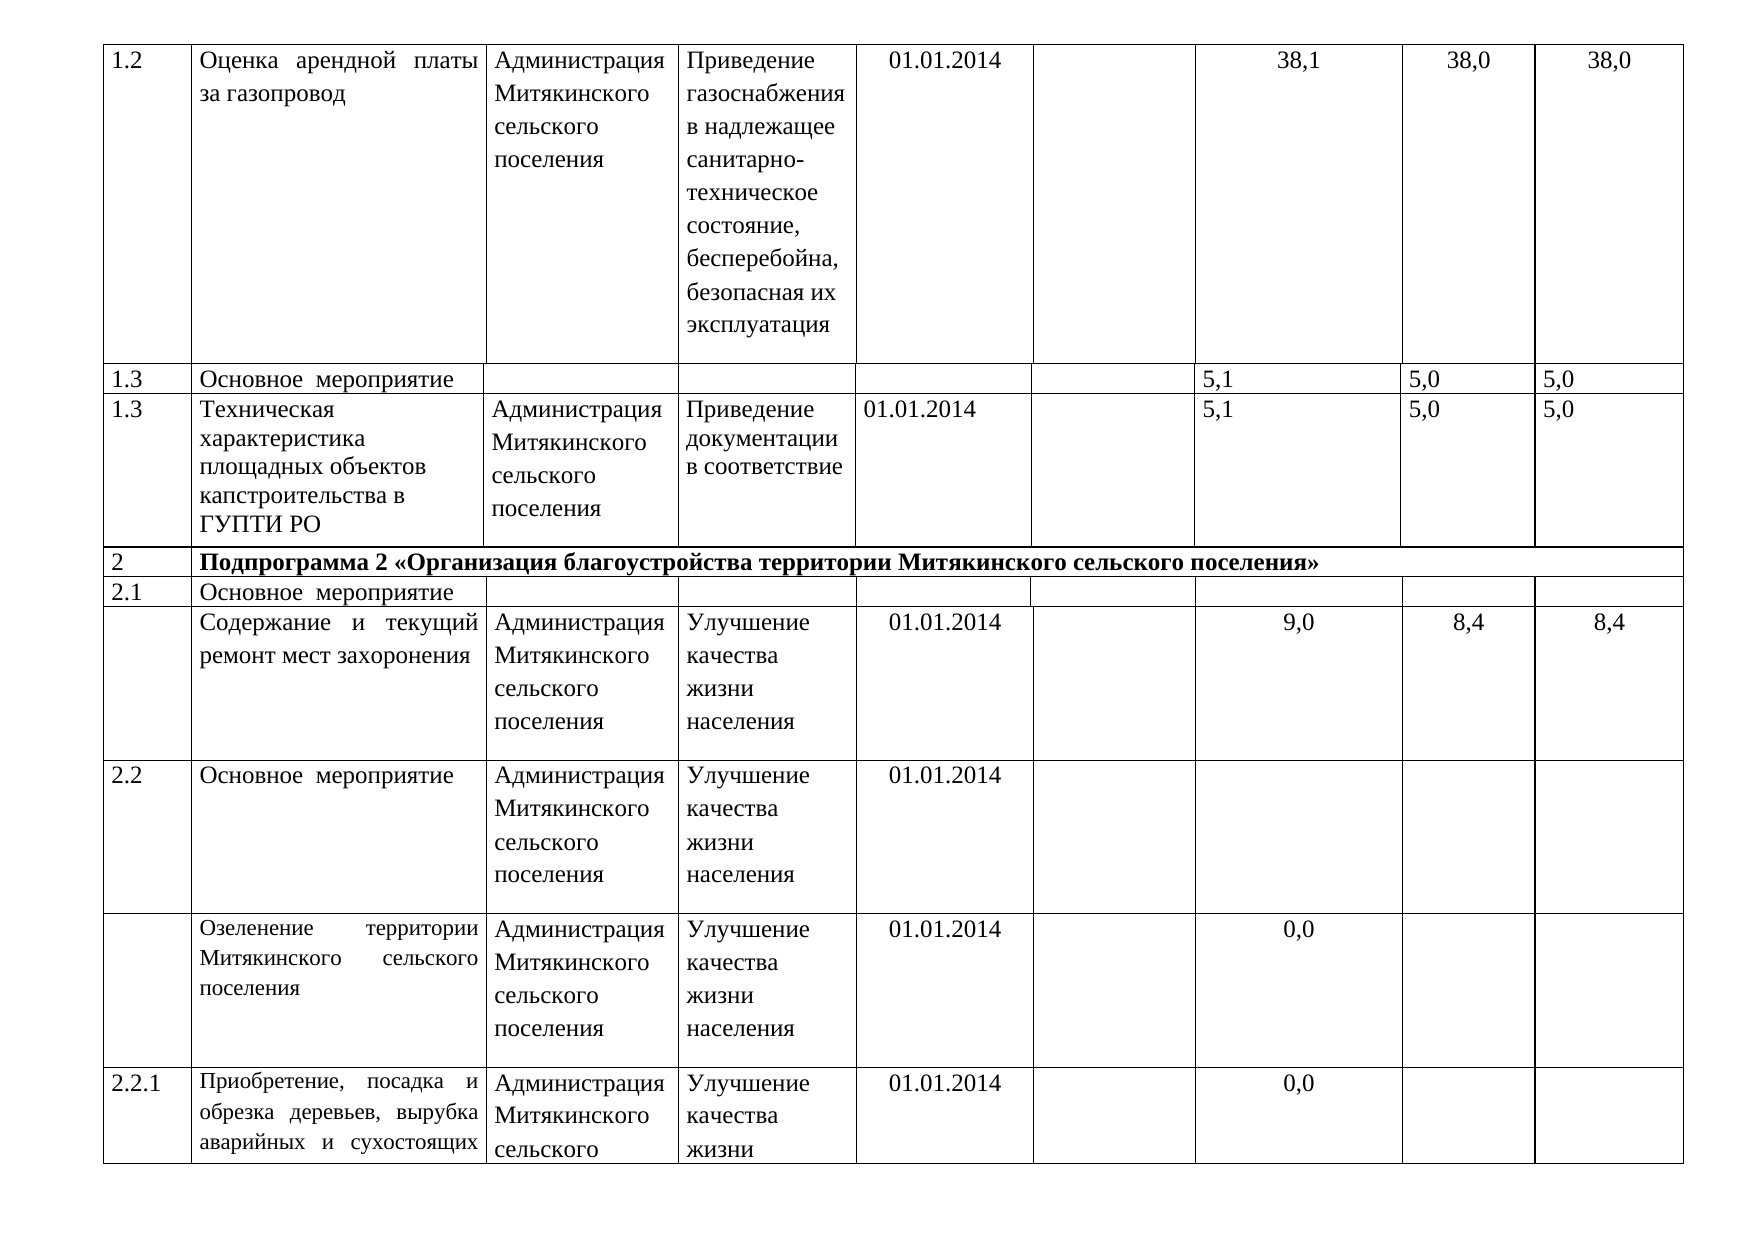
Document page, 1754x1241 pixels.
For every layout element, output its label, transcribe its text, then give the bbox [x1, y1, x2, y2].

table_cell 01.01.2014 [856, 394, 1031, 546]
table_cell [484, 364, 678, 393]
table_cell [1034, 761, 1195, 913]
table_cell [487, 45, 678, 363]
table_cell 01.01.2014 [857, 1068, 1033, 1162]
table_cell Техническая характеристика площадных объектов капстроительства в ГУПТИ РО [192, 394, 483, 546]
table_cell 38,0 [1536, 45, 1683, 363]
table_cell [1403, 914, 1534, 1067]
table_cell Озеленение территории Митякинского сельского поселения [192, 914, 486, 1067]
table_cell [1034, 1068, 1195, 1162]
table_cell 5,0 [1536, 394, 1683, 546]
table_cell [1034, 914, 1195, 1067]
table_cell [1196, 761, 1402, 913]
table_cell [857, 577, 1030, 606]
table_cell Администрация Митякинского сельского поселения [487, 761, 678, 913]
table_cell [487, 1068, 678, 1162]
table_cell Основное мероприятие [192, 577, 486, 606]
table_cell 01.01.2014 [857, 45, 1033, 363]
table_cell 1.2 [104, 45, 191, 363]
table_cell [856, 364, 1031, 393]
table_cell [1403, 761, 1534, 913]
table_cell Улучшение качества жизни населения [679, 607, 856, 759]
table_cell 9,0 [1196, 607, 1402, 759]
table_cell 38,0 [1403, 45, 1534, 363]
table_cell Приведение документации в соответствие [679, 394, 855, 546]
table_cell 5,0 [1401, 364, 1534, 393]
table_cell 38,1 [1196, 45, 1402, 363]
table_cell 01.01.2014 [857, 914, 1033, 1067]
table_cell [1536, 577, 1683, 606]
table_cell Администрация Митякинского сельского поселения [487, 607, 678, 759]
table_cell [1536, 761, 1683, 913]
table_cell 0,0 [1196, 914, 1402, 1067]
table_cell 2.2.1 [104, 1068, 191, 1162]
table_cell Администрация Митякинского сельского поселения [484, 394, 678, 546]
table_cell [487, 577, 678, 606]
table_cell 1.3 [104, 394, 191, 546]
table_cell 5,0 [1401, 394, 1534, 546]
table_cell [192, 1068, 486, 1162]
table_cell 2.2 [104, 761, 191, 913]
table_cell [1032, 394, 1194, 546]
table_cell [1031, 577, 1195, 606]
table_cell Подпрограмма 2 «Организация благоустройства территории Митякинского сельского поселения» [192, 548, 1683, 576]
table_cell [1034, 45, 1195, 363]
table_cell 1.3 [104, 364, 191, 393]
table_cell [1536, 914, 1683, 1067]
table_cell Содержание и текущий ремонт мест захоронения [192, 607, 486, 759]
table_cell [679, 45, 856, 363]
table_cell Улучшение качества жизни населения [679, 914, 856, 1067]
table_cell [1403, 1068, 1534, 1162]
table_cell 0,0 [1196, 1068, 1402, 1162]
table_cell [104, 607, 191, 759]
table_cell 8,4 [1536, 607, 1683, 759]
table_cell 01.01.2014 [857, 761, 1033, 913]
table_cell Улучшение качества жизни населения [679, 761, 856, 913]
table_cell Основное мероприятие [192, 761, 486, 913]
table_cell 8,4 [1403, 607, 1534, 759]
table_cell [104, 914, 191, 1067]
table_cell [679, 577, 856, 606]
table_cell 2.1 [104, 577, 191, 606]
table_cell [1536, 1068, 1683, 1162]
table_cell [679, 1068, 856, 1162]
table_cell Администрация Митякинского сельского поселения [487, 914, 678, 1067]
table_cell 5,0 [1536, 364, 1683, 393]
table_cell Основное мероприятие [192, 364, 483, 393]
table_cell 5,1 [1195, 394, 1400, 546]
table_cell [679, 364, 855, 393]
table_cell 01.01.2014 [857, 607, 1033, 759]
table_cell Оценка арендной платы за газопровод [192, 45, 486, 363]
table_cell [1196, 577, 1402, 606]
table_cell [1032, 364, 1194, 393]
table_cell 5,1 [1195, 364, 1400, 393]
table_cell 2 [104, 548, 191, 576]
table_cell [1034, 607, 1195, 759]
table_cell [1403, 577, 1534, 606]
